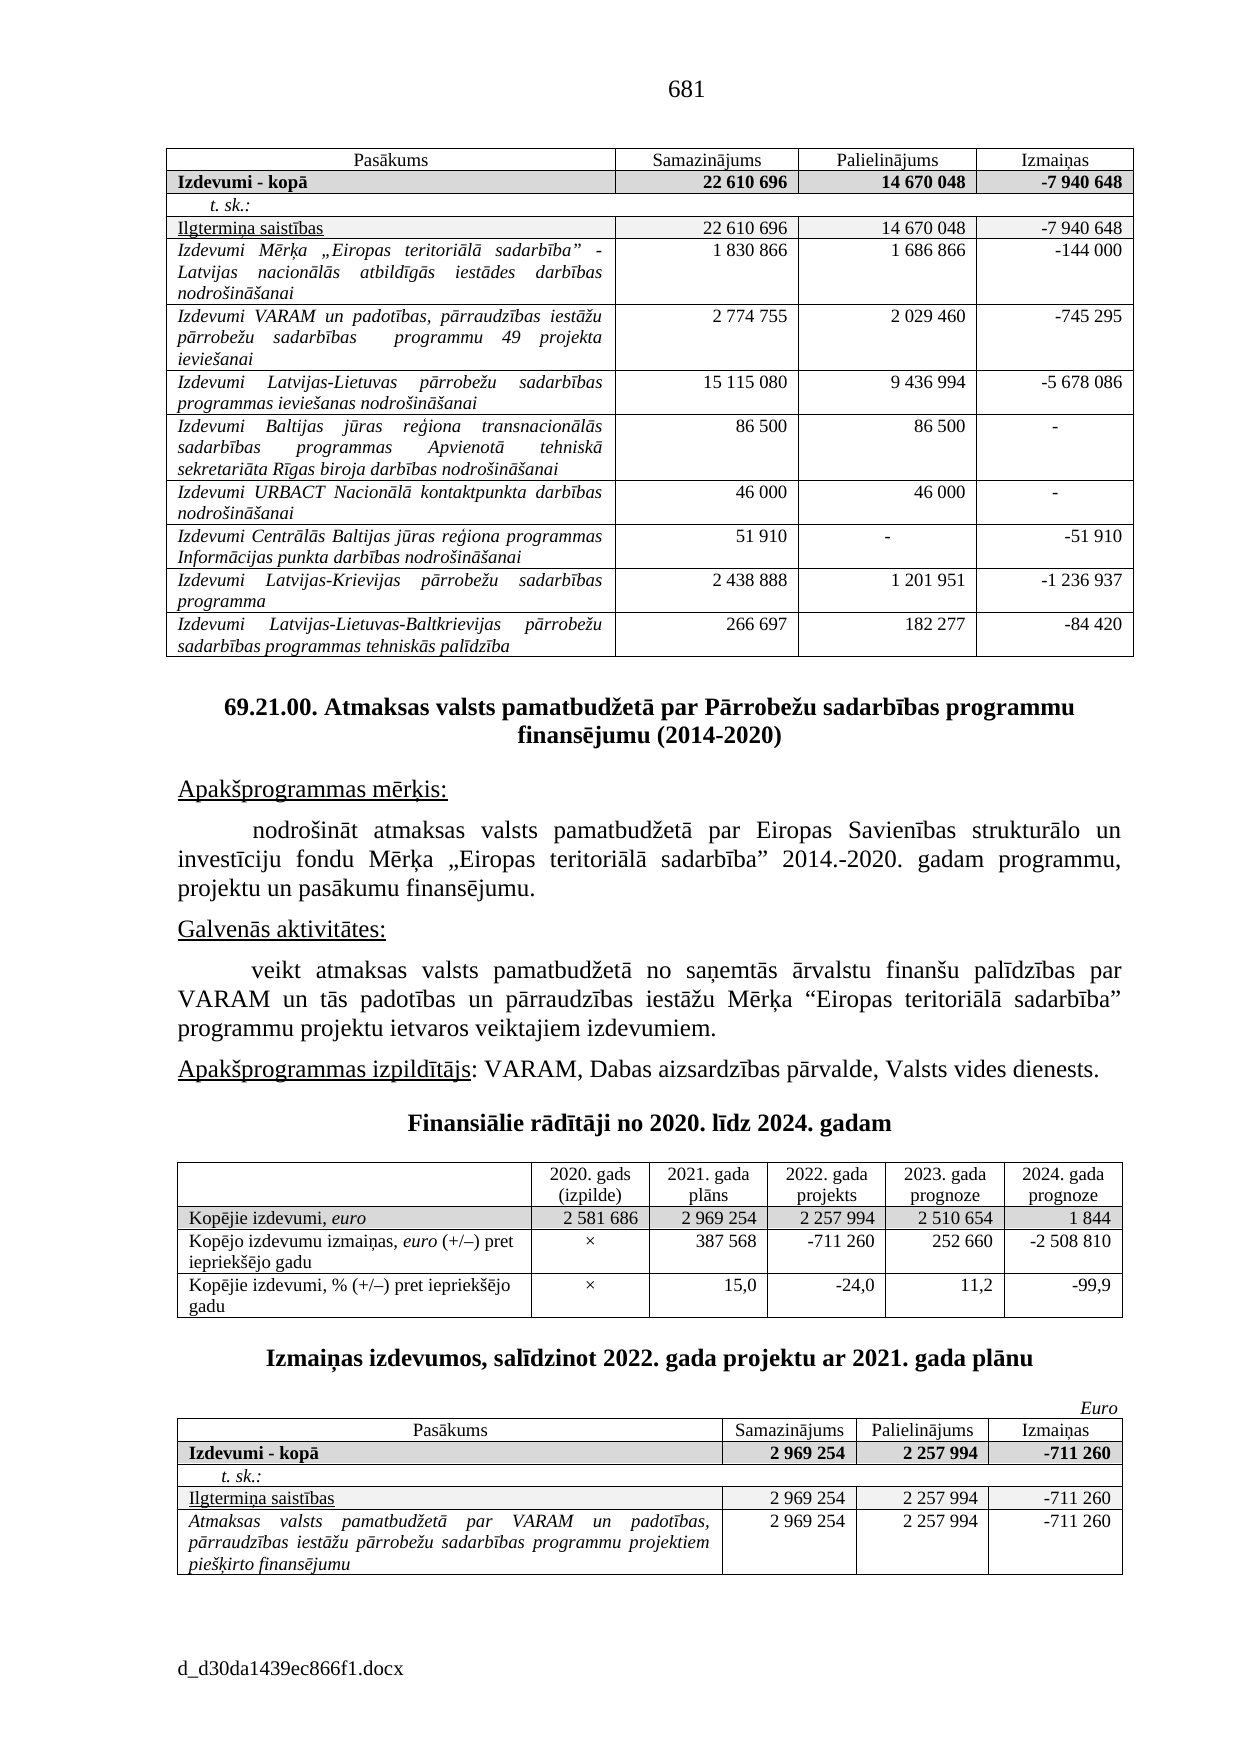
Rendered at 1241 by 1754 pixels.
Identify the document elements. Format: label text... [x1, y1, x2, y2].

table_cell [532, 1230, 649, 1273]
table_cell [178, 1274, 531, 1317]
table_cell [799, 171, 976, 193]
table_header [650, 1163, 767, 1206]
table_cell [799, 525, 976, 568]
text Apakšprogrammas izpildītājs: VARAM, Dabas aizsardzības pārvalde, Valsts vides dienests. [177, 1054, 1122, 1083]
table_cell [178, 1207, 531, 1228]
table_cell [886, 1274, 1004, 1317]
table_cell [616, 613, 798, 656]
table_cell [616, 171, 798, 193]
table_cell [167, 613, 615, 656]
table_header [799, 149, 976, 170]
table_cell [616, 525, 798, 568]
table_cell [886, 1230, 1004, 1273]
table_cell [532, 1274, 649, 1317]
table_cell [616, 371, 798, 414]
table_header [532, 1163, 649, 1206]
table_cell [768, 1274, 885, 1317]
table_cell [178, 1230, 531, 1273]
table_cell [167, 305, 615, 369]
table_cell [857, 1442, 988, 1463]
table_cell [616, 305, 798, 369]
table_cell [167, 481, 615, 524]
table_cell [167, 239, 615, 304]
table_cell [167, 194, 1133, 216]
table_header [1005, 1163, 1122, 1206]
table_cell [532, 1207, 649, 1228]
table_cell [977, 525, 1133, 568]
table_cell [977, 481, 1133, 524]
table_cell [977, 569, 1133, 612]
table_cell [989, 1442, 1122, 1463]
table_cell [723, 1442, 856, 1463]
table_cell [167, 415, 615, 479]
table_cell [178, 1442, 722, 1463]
text Izmaiņas izdevumos, salīdzinot 2022. gada projektu ar 2021. gada plānu [177, 1343, 1122, 1372]
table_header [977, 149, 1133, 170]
text 69.21.00. Atmaksas valsts pamatbudžetā par Pārrobežu sadarbības programmu finansējumu (2014-2020) [177, 692, 1122, 749]
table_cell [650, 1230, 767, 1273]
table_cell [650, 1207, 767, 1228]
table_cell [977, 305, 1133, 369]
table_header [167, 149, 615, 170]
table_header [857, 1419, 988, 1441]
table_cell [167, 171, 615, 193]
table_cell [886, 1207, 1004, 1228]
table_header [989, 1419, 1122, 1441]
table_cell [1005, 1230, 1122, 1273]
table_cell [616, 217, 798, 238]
list veikt atmaksas valsts pamatbudžetā no saņemtās ārvalstu finanšu palīdzības par VARAM un tās padotības un pārraudzības iestāžu Mērķa “Eiropas teritoriālā sadarbība” programmu projektu ietvaros veiktajiem izdevumiem. [177, 956, 1122, 1042]
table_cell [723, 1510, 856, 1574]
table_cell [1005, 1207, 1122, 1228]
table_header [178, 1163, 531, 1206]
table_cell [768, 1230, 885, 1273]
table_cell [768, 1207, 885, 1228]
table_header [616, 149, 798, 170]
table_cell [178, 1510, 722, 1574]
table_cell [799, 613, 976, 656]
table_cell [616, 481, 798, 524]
text Apakšprogrammas mērķis: [177, 774, 1122, 803]
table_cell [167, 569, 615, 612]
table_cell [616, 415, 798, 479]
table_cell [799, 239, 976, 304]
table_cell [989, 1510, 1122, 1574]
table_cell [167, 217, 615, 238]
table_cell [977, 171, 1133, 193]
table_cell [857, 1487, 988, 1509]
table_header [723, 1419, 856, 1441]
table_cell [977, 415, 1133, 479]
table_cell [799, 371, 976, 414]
text nodrošināt atmaksas valsts pamatbudžetā par Eiropas Savienības strukturālo un investīciju fondu Mērķa „Eiropas teritoriālā sadarbība” 2014.-2020. gadam programmu, projektu un pasākumu finansējumu. [177, 816, 1122, 902]
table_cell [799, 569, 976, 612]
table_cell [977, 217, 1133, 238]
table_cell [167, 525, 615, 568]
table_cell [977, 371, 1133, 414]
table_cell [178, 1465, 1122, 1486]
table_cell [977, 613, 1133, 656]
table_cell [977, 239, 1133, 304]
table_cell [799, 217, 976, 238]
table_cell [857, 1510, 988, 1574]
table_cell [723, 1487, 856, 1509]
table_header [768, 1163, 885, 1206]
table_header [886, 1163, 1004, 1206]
text Galvenās aktivitātes: [177, 914, 1122, 943]
text Finansiālie rādītāji no 2020. līdz 2024. gadam [177, 1108, 1122, 1137]
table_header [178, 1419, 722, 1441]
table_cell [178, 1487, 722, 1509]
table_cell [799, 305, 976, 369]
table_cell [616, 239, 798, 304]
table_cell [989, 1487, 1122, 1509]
text Euro [1002, 1397, 1122, 1418]
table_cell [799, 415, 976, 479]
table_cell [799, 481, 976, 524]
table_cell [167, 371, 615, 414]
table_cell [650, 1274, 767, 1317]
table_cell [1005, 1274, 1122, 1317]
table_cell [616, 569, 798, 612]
